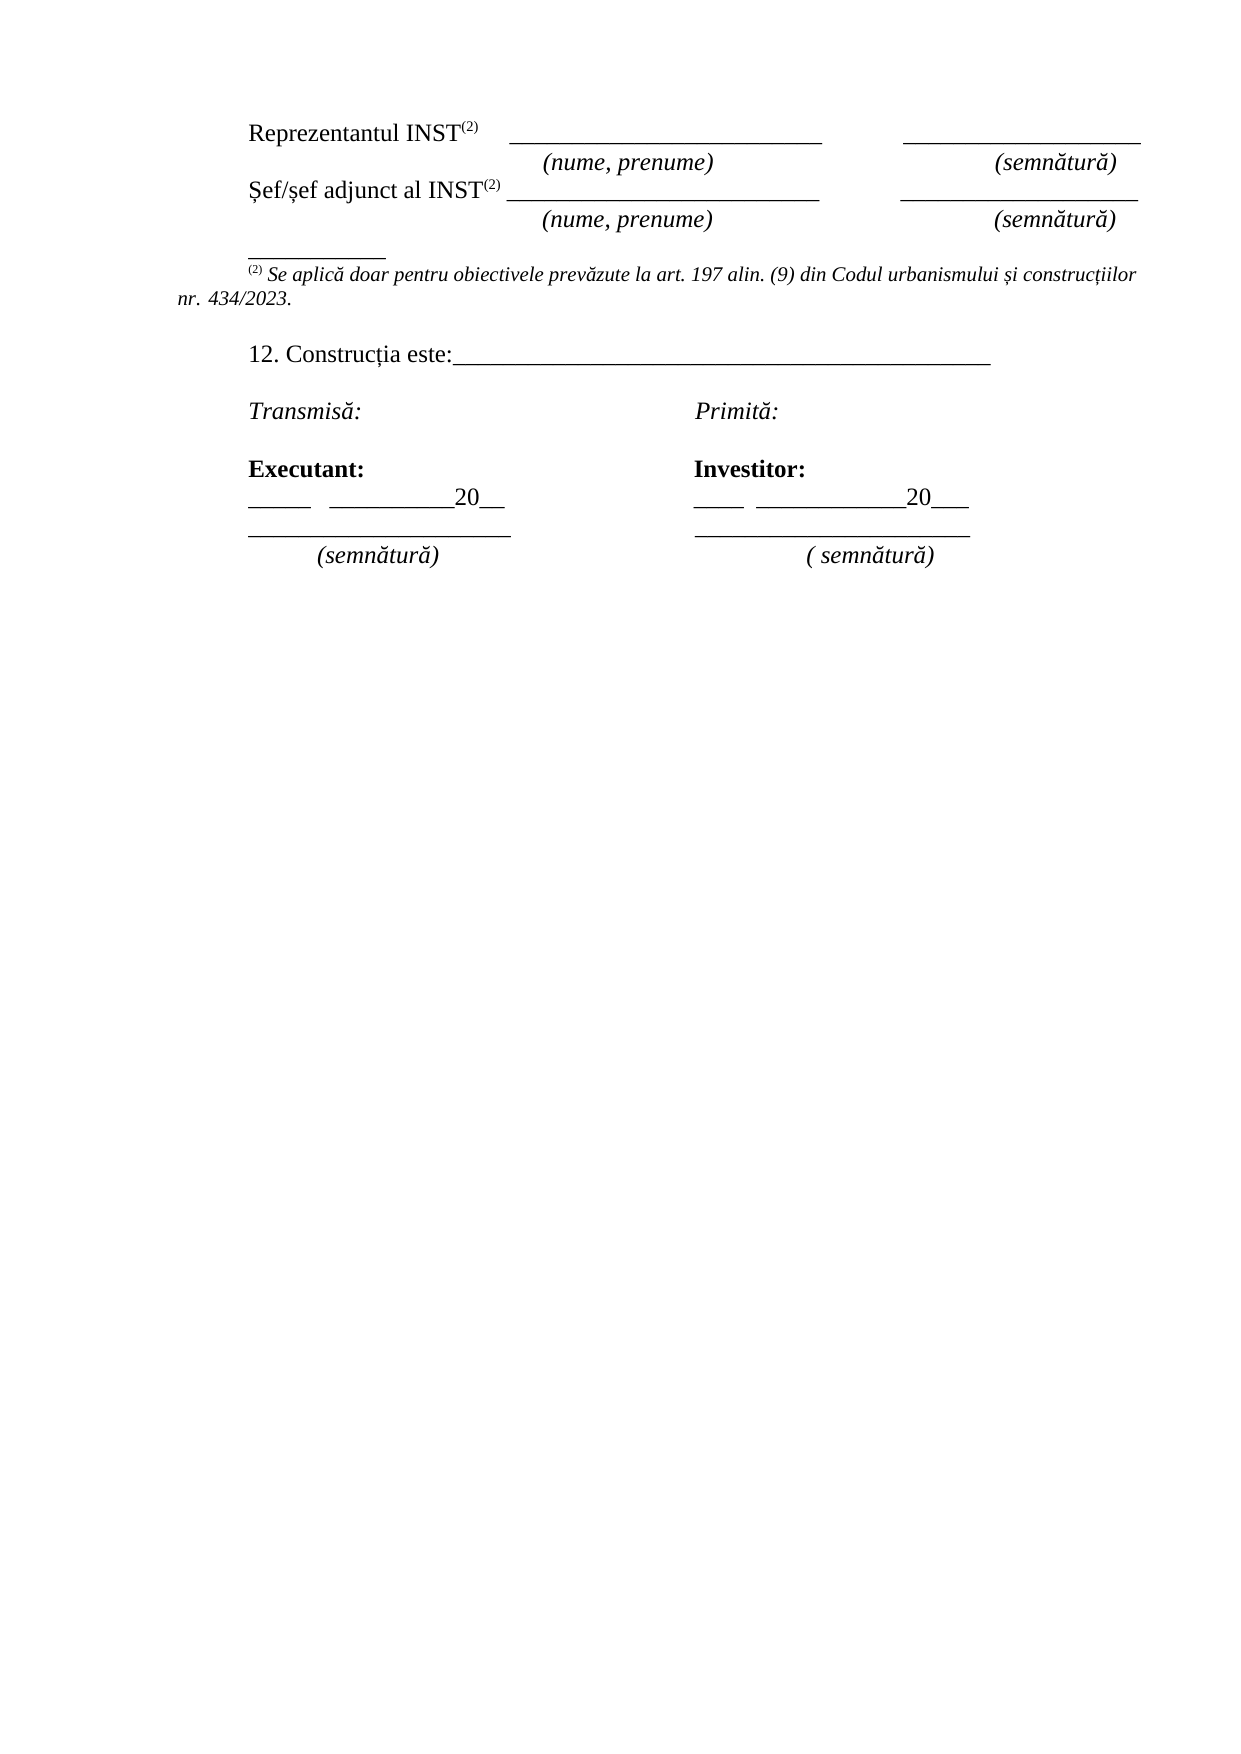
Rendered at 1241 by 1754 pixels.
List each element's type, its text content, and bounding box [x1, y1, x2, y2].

text _____ __________20__ ____ ____________20___ [177, 482, 1152, 511]
text _____________________ ______________________ [177, 511, 1152, 540]
text Reprezentantul INST(2) _________________________ ___________________ [177, 118, 1152, 147]
text Șef/șef adjunct al INST(2) _________________________ ___________________ [177, 176, 1152, 204]
text Executant: Investitor: [177, 454, 1152, 482]
text ___________ [177, 233, 1152, 262]
text (2) Se aplică doar pentru obiectivele prevăzute la art. 197 alin. (9) din Codul urbanismului și construcțiilor nr. 434/2023. [177, 262, 1152, 310]
text 12. Construcția este:___________________________________________ [177, 339, 1152, 367]
text (semnătură) ( semnătură) [177, 540, 1152, 569]
text Transmisă: Primită: [177, 396, 1152, 425]
text (nume, prenume) (semnătură) [177, 204, 1152, 233]
text (nume, prenume) (semnătură) [177, 147, 1152, 176]
